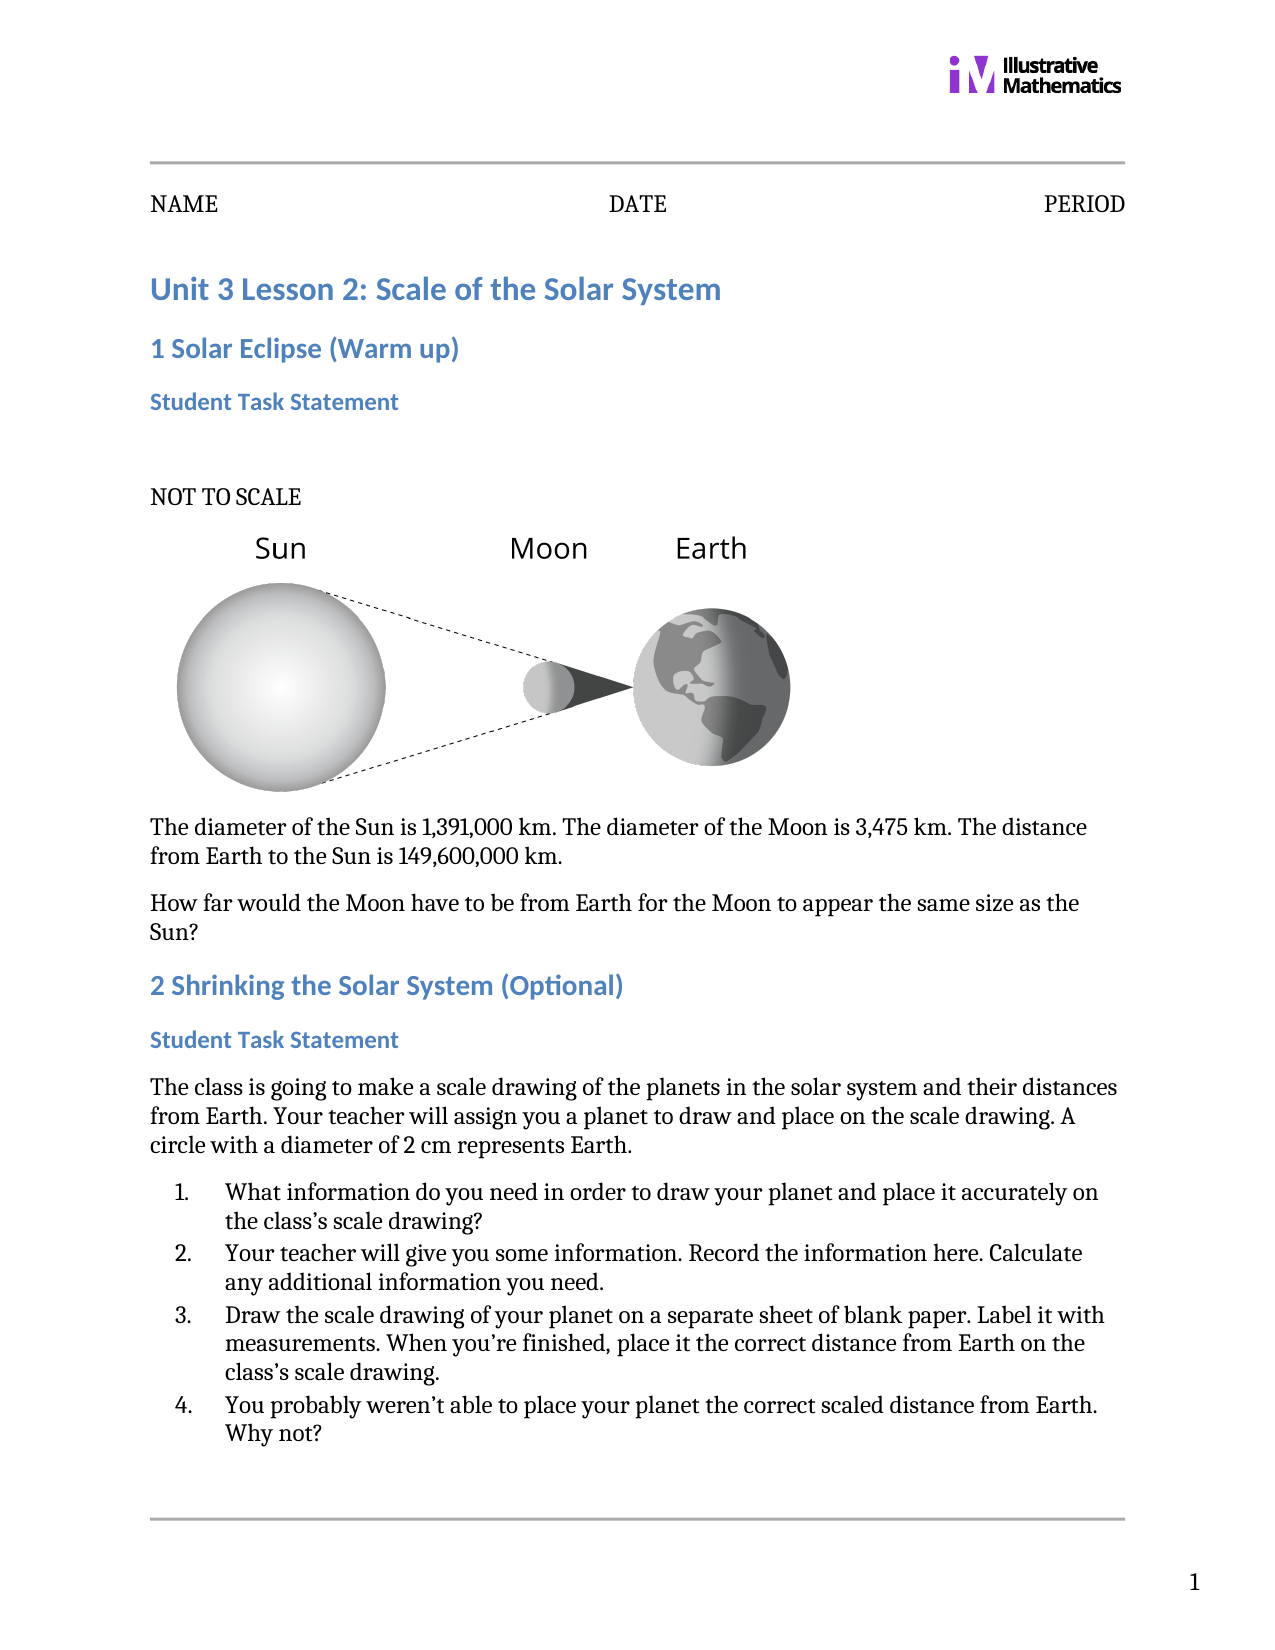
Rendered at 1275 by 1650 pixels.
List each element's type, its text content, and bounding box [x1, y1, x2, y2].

subtitle Student Task Statement [150, 386, 1125, 417]
list Draw the scale drawing of your planet on a separate sheet of blank paper. Label it with measurements. When you’re finished, place it the correct distance from Earth on the class’s scale drawing. [175, 1301, 1125, 1387]
text The class is going to make a scale drawing of the planets in the solar system and their distances from Earth. Your teacher will assign you a planet to draw and place on the scale drawing. A circle with a diameter of 2 cm represents Earth. [150, 1073, 1125, 1159]
text NOT TO SCALE [150, 483, 1125, 512]
subtitle 1 Solar Eclipse (Warm up) [150, 330, 1125, 366]
list You probably weren’t able to place your planet the correct scaled distance from Earth. Why not? [175, 1391, 1125, 1448]
text How far would the Moon have to be from Earth for the Moon to appear the same size as the Sun? [150, 889, 1125, 947]
subtitle 2 Shrinking the Solar System (Optional) [150, 967, 1125, 1003]
picture [949, 55, 1121, 93]
list Your teacher will give you some information. Record the information here. Calculate any additional information you need. [175, 1239, 1125, 1297]
subtitle Student Task Statement [150, 1024, 1125, 1054]
picture [168, 530, 922, 794]
subtitle Unit 3 Lesson 2: Scale of the Solar System [150, 268, 1125, 309]
list What information do you need in order to draw your planet and place it accurately on the class’s scale drawing? [175, 1178, 1125, 1236]
text The diameter of the Sun is 1,391,000 km. The diameter of the Moon is 3,475 km. The distance from Earth to the Sun is 149,600,000 km. [150, 813, 1125, 870]
